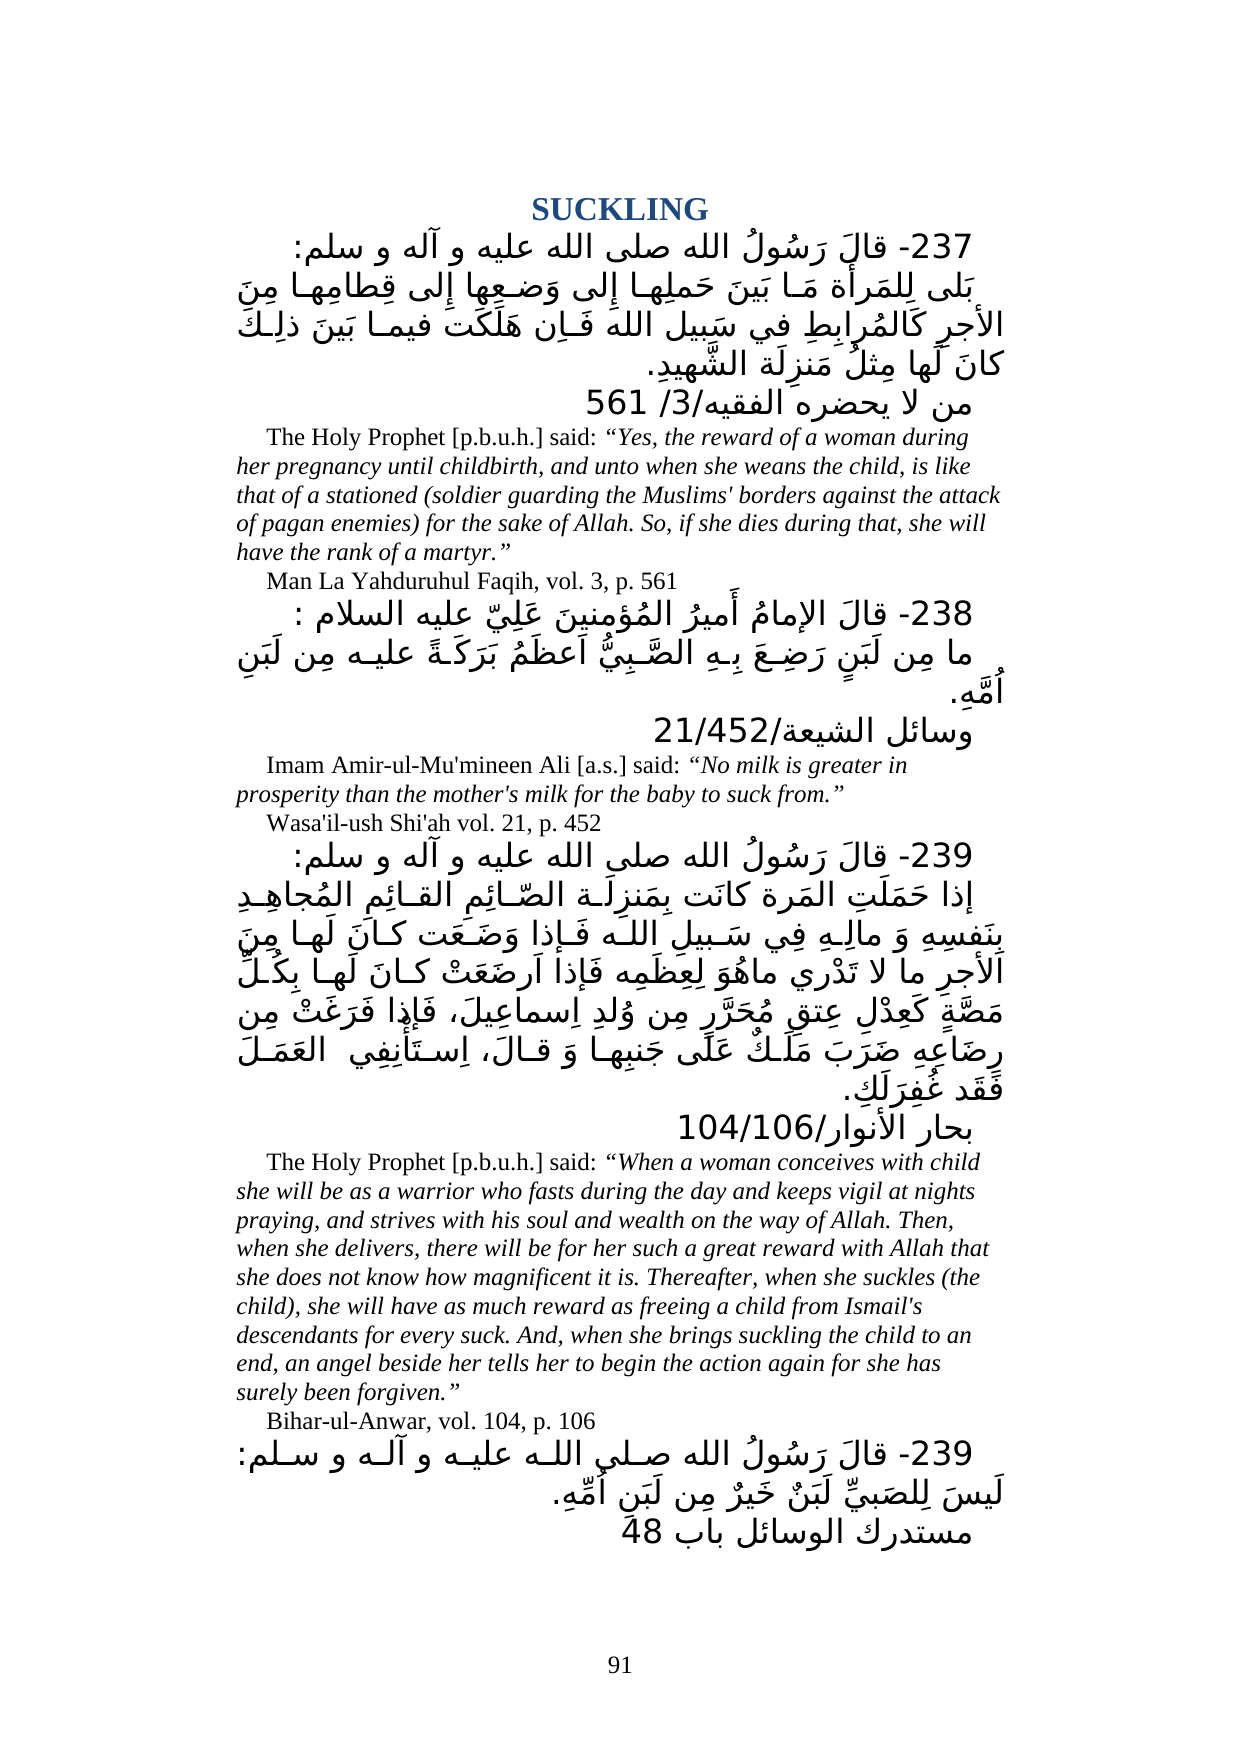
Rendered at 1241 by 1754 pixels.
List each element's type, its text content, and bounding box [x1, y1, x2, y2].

text Wasa'il-ush Shi'ah vol. 21, p. 452 [236, 808, 1004, 836]
text Bihar-ul-Anwar, vol. 104, p. 106 [236, 1406, 1004, 1435]
subtitle SUCKLING [236, 190, 1004, 228]
text 239- قالَ رَسُولُ الله صلی الله عليه و آله و سلم: [236, 836, 1004, 875]
text The Holy Prophet [p.b.u.h.] said: “Yes, the reward of a woman during her pregnancy until childbirth, and unto when she weans the child, is like that of a stationed (soldier guarding the Muslims' borders against the attack of pagan enemies) for the sake of Allah. So, if she dies during that, she will have the rank of a martyr.” [236, 422, 1004, 566]
text 238- قالَ الإمامُ أَميرُ المُؤمنينَ عَلِيّ عليه السلام : [236, 595, 1004, 634]
text بَلى لِلمَرأَة مَا بَينَ حَملِها إِلى وَضعِها إِلى قِطامِها مِنَ الأجرِ كَالمُرابِطِ في سَبيل الله فَاِن هَلَكَت فيما بَينَ ذلِكَ كانَ لَها مِثلُ مَنزِلَة الشَّهيدِ. [236, 267, 1004, 383]
text ما مِن لَبَنٍ رَضِعَ بِهِ الصَّبِيُّ اَعظَمُ بَرَكَةً عليه مِن لَبَنِ اُمَّهِ. [236, 634, 1004, 711]
text Man La Yahduruhul Faqih, vol. 3, p. 561 [236, 566, 1004, 595]
text وسائل الشيعة/21/452 [236, 711, 1004, 750]
text 239- قالَ رَسُولُ الله صلی الله عليه و آله و سلم: لَيسَ لِلصَبيِّ لَبَنٌ خَيرٌ مِن لَبَنِ اُمِّهِ. [236, 1435, 1004, 1512]
text 237- قالَ رَسُولُ الله صلی الله عليه و آله و سلم: [236, 228, 1004, 267]
text بحار الأنوار/104/106 [236, 1108, 1004, 1147]
text Imam Amir-ul-Mu'mineen Ali [a.s.] said: “No milk is greater in prosperity than the mother's milk for the baby to suck from.” [236, 750, 1004, 808]
text مستدرك الوسائل باب 48 [236, 1512, 1004, 1551]
text The Holy Prophet [p.b.u.h.] said: “When a woman conceives with child she will be as a warrior who fasts during the day and keeps vigil at nights praying, and strives with his soul and wealth on the way of Allah. Then, when she delivers, there will be for her such a great reward with Allah that she does not know how magnificent it is. Thereafter, when she suckles (the child), she will have as much reward as freeing a child from Ismail's descendants for every suck. And, when she brings suckling the child to an end, an angel beside her tells her to begin the action again for she has surely been forgiven.” [236, 1147, 1004, 1406]
text إذا حَمَلَتِ المَرة كانَت بِمَنزِلَة الصّائِمِ القائِمِ المُجاهِدِ بِنَفسِهِ وَ مالِهِ فِي سَبيلِ الله فَإذا وَضَعَت كانَ لَها مِنَ الأجرِ ما لا تَدْري ماهُوَ لِعِظَمِه فَإذا اَرضَعَتْ كانَ لَها بِكُلِّ مَصَّةٍ كَعِدْلِ عِتقِ مُحَرَّرٍ مِن وُلدِ اِسماعِيلَ، فَإذا فَرَغَتْ مِن رِضَاعِهِ ضَرَبَ مَلَكٌ عَلى جَنبِها وَ قالَ، اِستَأْنِفِي العَمَلَ فَقَد غُفِرَلَكِ. [236, 875, 1004, 1108]
text من لا يحضره الفقيه/3/ 561 [236, 383, 1004, 422]
